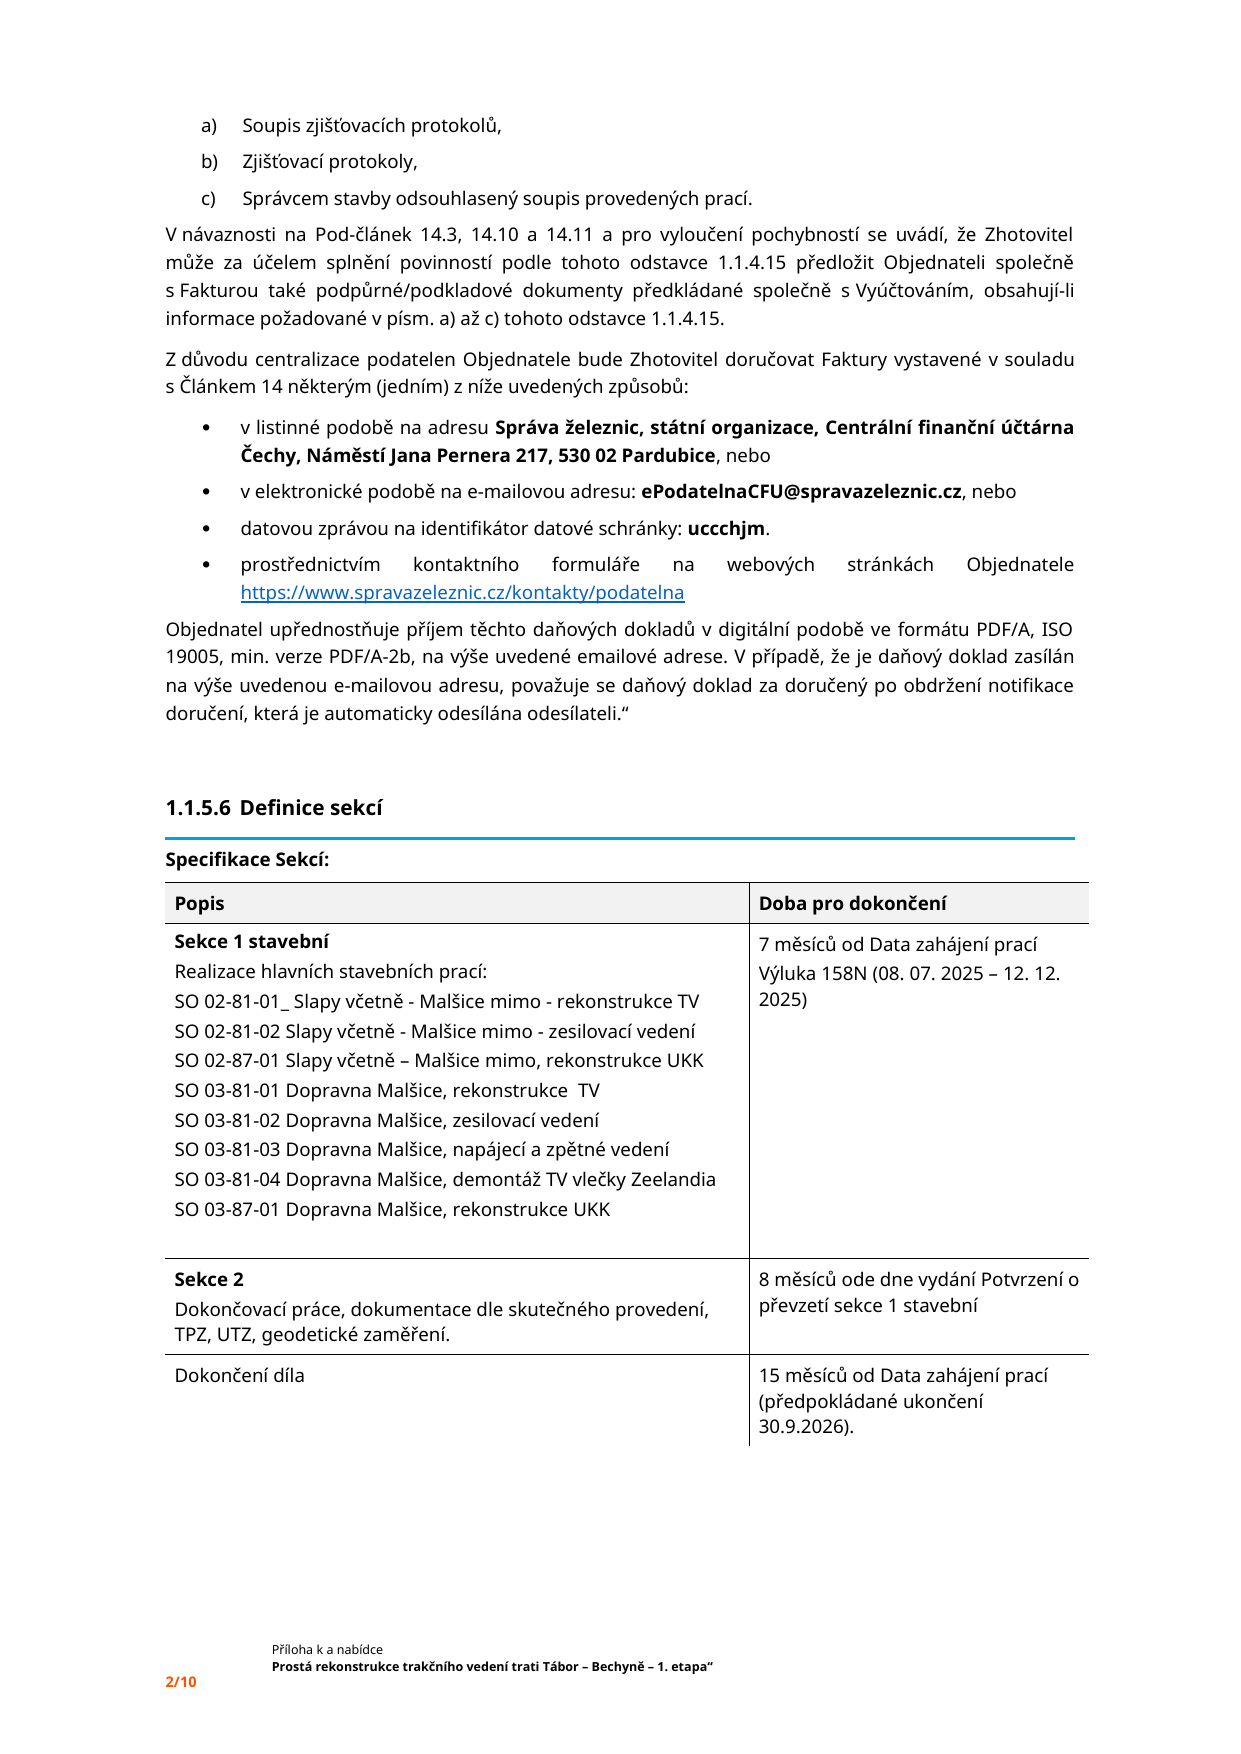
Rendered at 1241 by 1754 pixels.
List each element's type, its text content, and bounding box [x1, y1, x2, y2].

text prostřednictvím kontaktního formuláře na webových stránkách Objednatele https://www.spravazeleznic.cz/kontakty/podatelna [203, 551, 1075, 605]
table_cell 15 měsíců od Data zahájení prací (předpokládané ukončení 30.9.2026). [750, 1355, 1089, 1446]
text datovou zprávou na identifikátor datové schránky: uccchjm. [203, 515, 1075, 541]
table_cell Dokončení díla [165, 1355, 749, 1446]
text Specifikace Sekcí: [165, 840, 1075, 872]
table_cell 7 měsíců od Data zahájení prací Výluka 158N (08. 07. 2025 – 12. 12. 2025) [750, 924, 1089, 1258]
text Zjišťovací protokoly, [201, 148, 1075, 174]
text 1.1.5.6 Definice sekcí [165, 793, 1075, 822]
table_cell 8 měsíců ode dne vydání Potvrzení o převzetí sekce 1 stavební [750, 1259, 1089, 1354]
table_header Popis [165, 883, 749, 923]
text v elektronické podobě na e-mailovou adresu: ePodatelnaCFU@spravazeleznic.cz, nebo [203, 479, 1075, 504]
table_cell Sekce 2 Dokončovací práce, dokumentace dle skutečného provedení, TPZ, UTZ, geodetické zaměření. [165, 1259, 749, 1354]
text Soupis zjišťovacích protokolů, [201, 112, 1075, 138]
text Správcem stavby odsouhlasený soupis provedených prací. [201, 185, 1075, 210]
text Z důvodu centralizace podatelen Objednatele bude Zhotovitel doručovat Faktury vystavené v souladu s Článkem 14 některým (jedním) z níže uvedených způsobů: [165, 346, 1075, 399]
text Objednatel upřednostňuje příjem těchto daňových dokladů v digitální podobě ve formátu PDF/A, ISO 19005, min. verze PDF/A-2b, na výše uvedené emailové adrese. V případě, že je daňový doklad zasílán na výše uvedenou e-mailovou adresu, považuje se daňový doklad za doručený po obdržení notifikace doručení, která je automaticky odesílána odesílateli.“ [165, 616, 1075, 725]
table_header Doba pro dokončení [750, 883, 1089, 923]
text v listinné podobě na adresu Správa železnic, státní organizace, Centrální finanční účtárna Čechy, Náměstí Jana Pernera 217, 530 02 Pardubice, nebo [203, 414, 1075, 468]
text V návaznosti na Pod-článek 14.3, 14.10 a 14.11 a pro vyloučení pochybností se uvádí, že Zhotovitel může za účelem splnění povinností podle tohoto odstavce 1.1.4.15 předložit Objednateli společně s Fakturou také podpůrné/podkladové dokumenty předkládané společně s Vyúčtováním, obsahují-li informace požadované v písm. a) až c) tohoto odstavce 1.1.4.15. [165, 221, 1075, 331]
table_cell Sekce 1 stavební Realizace hlavních stavebních prací: SO 02-81-01_ Slapy včetně - Malšice mimo - rekonstrukce TV SO 02-81-02 Slapy včetně - Malšice mimo - zesilovací vedení SO 02-87-01 Slapy včetně – Malšice mimo, rekonstrukce UKK SO 03-81-01 Dopravna Malšice, rekonstrukce TV SO 03-81-02 Dopravna Malšice, zesilovací vedení SO 03-81-03 Dopravna Malšice, napájecí a zpětné vedení SO 03-81-04 Dopravna Malšice, demontáž TV vlečky Zeelandia SO 03-87-01 Dopravna Malšice, rekonstrukce UKK [165, 924, 749, 1258]
